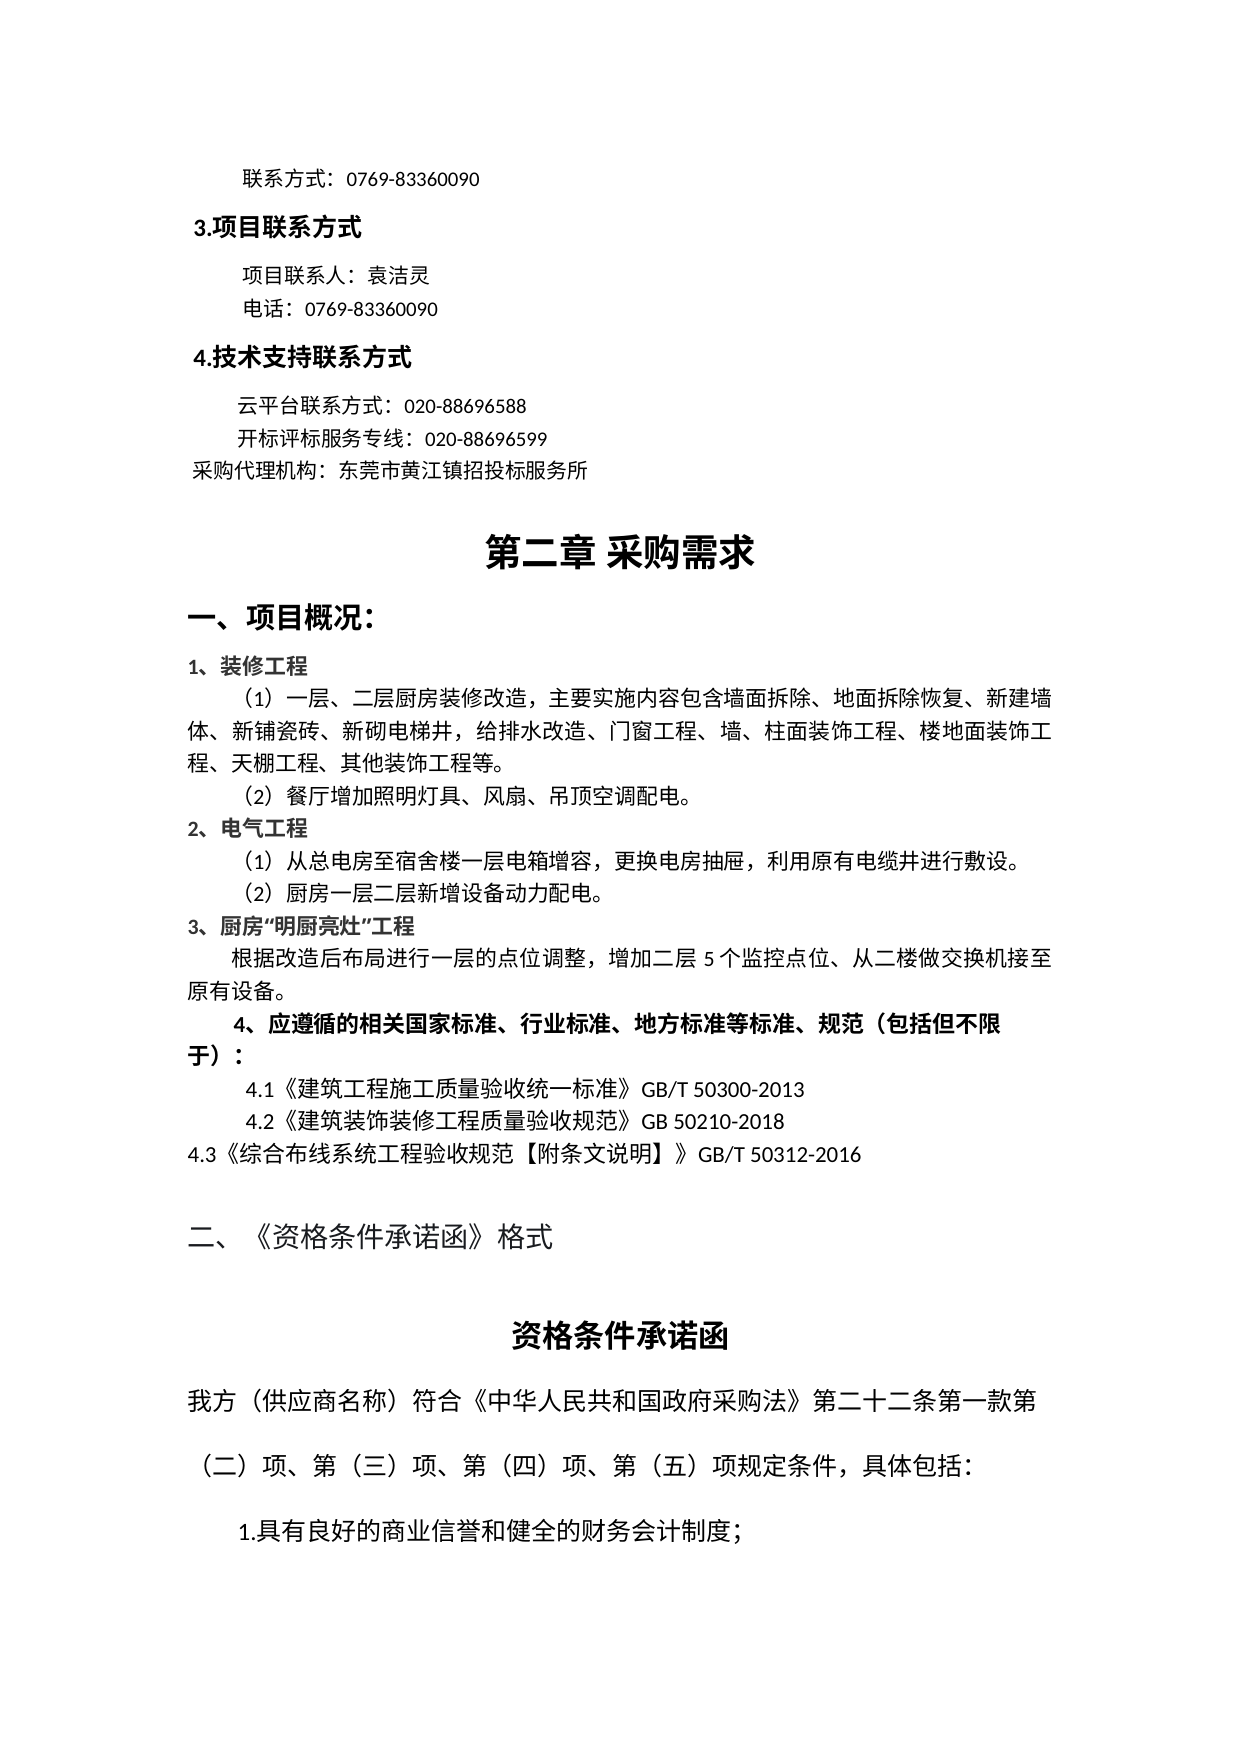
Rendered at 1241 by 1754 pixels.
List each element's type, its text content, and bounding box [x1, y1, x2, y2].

text 资格条件承诺函 [187, 1303, 1053, 1368]
text 开标评标服务专线：020-88696599 [187, 422, 1053, 454]
text 4.3《综合布线系统工程验收规范【附条文说明】》GB/T 50312-2016 [187, 1137, 1053, 1169]
text 1、装修工程 [187, 649, 1053, 682]
text （1）从总电房至宿舍楼一层电箱增容，更换电房抽屉，利用原有电缆井进行敷设。 [187, 844, 1053, 877]
text 根据改造后布局进行一层的点位调整，增加二层5个监控点位、从二楼做交换机接至原有设备。 [187, 942, 1053, 1007]
text 第二章 采购需求 [187, 519, 1053, 584]
text 4.1《建筑工程施工质量验收统一标准》GB/T 50300-2013 [245, 1072, 1053, 1104]
text 采购代理机构：东莞市黄江镇招投标服务所 [187, 454, 1053, 487]
text （1）一层、二层厨房装修改造，主要实施内容包含墙面拆除、地面拆除恢复、新建墙体、新铺瓷砖、新砌电梯井，给排水改造、门窗工程、墙、柱面装饰工程、楼地面装饰工程、天棚工程、其他装饰工程等。 [187, 682, 1053, 779]
text 二、《资格条件承诺函》格式 [187, 1204, 1053, 1269]
text 4、应遵循的相关国家标准、行业标准、地方标准等标准、规范（包括但不限于）： [187, 1007, 1053, 1072]
text （2）厨房一层二层新增设备动力配电。 [187, 877, 1053, 909]
text （2）餐厅增加照明灯具、风扇、吊顶空调配电。 [187, 779, 1053, 812]
text 电话：0769-83360090 [187, 292, 1053, 324]
text 3.项目联系方式 [187, 194, 1053, 259]
text 4.2《建筑装饰装修工程质量验收规范》GB 50210-2018 [245, 1104, 1053, 1137]
text 一、项目概况： [187, 584, 1053, 649]
text 3、厨房“明厨亮灶”工程 [187, 909, 1053, 942]
text 4.技术支持联系方式 [187, 324, 1053, 389]
text 1.具有良好的商业信誉和健全的财务会计制度； [187, 1498, 1053, 1563]
text 联系方式：0769-83360090 [187, 162, 1053, 194]
text 云平台联系方式：020-88696588 [187, 389, 1053, 422]
text 项目联系人：袁洁灵 [187, 259, 1053, 292]
text 2、电气工程 [187, 812, 1053, 844]
text 我方（供应商名称）符合《中华人民共和国政府采购法》第二十二条第一款第（二）项、第（三）项、第（四）项、第（五）项规定条件，具体包括： [187, 1368, 1053, 1498]
